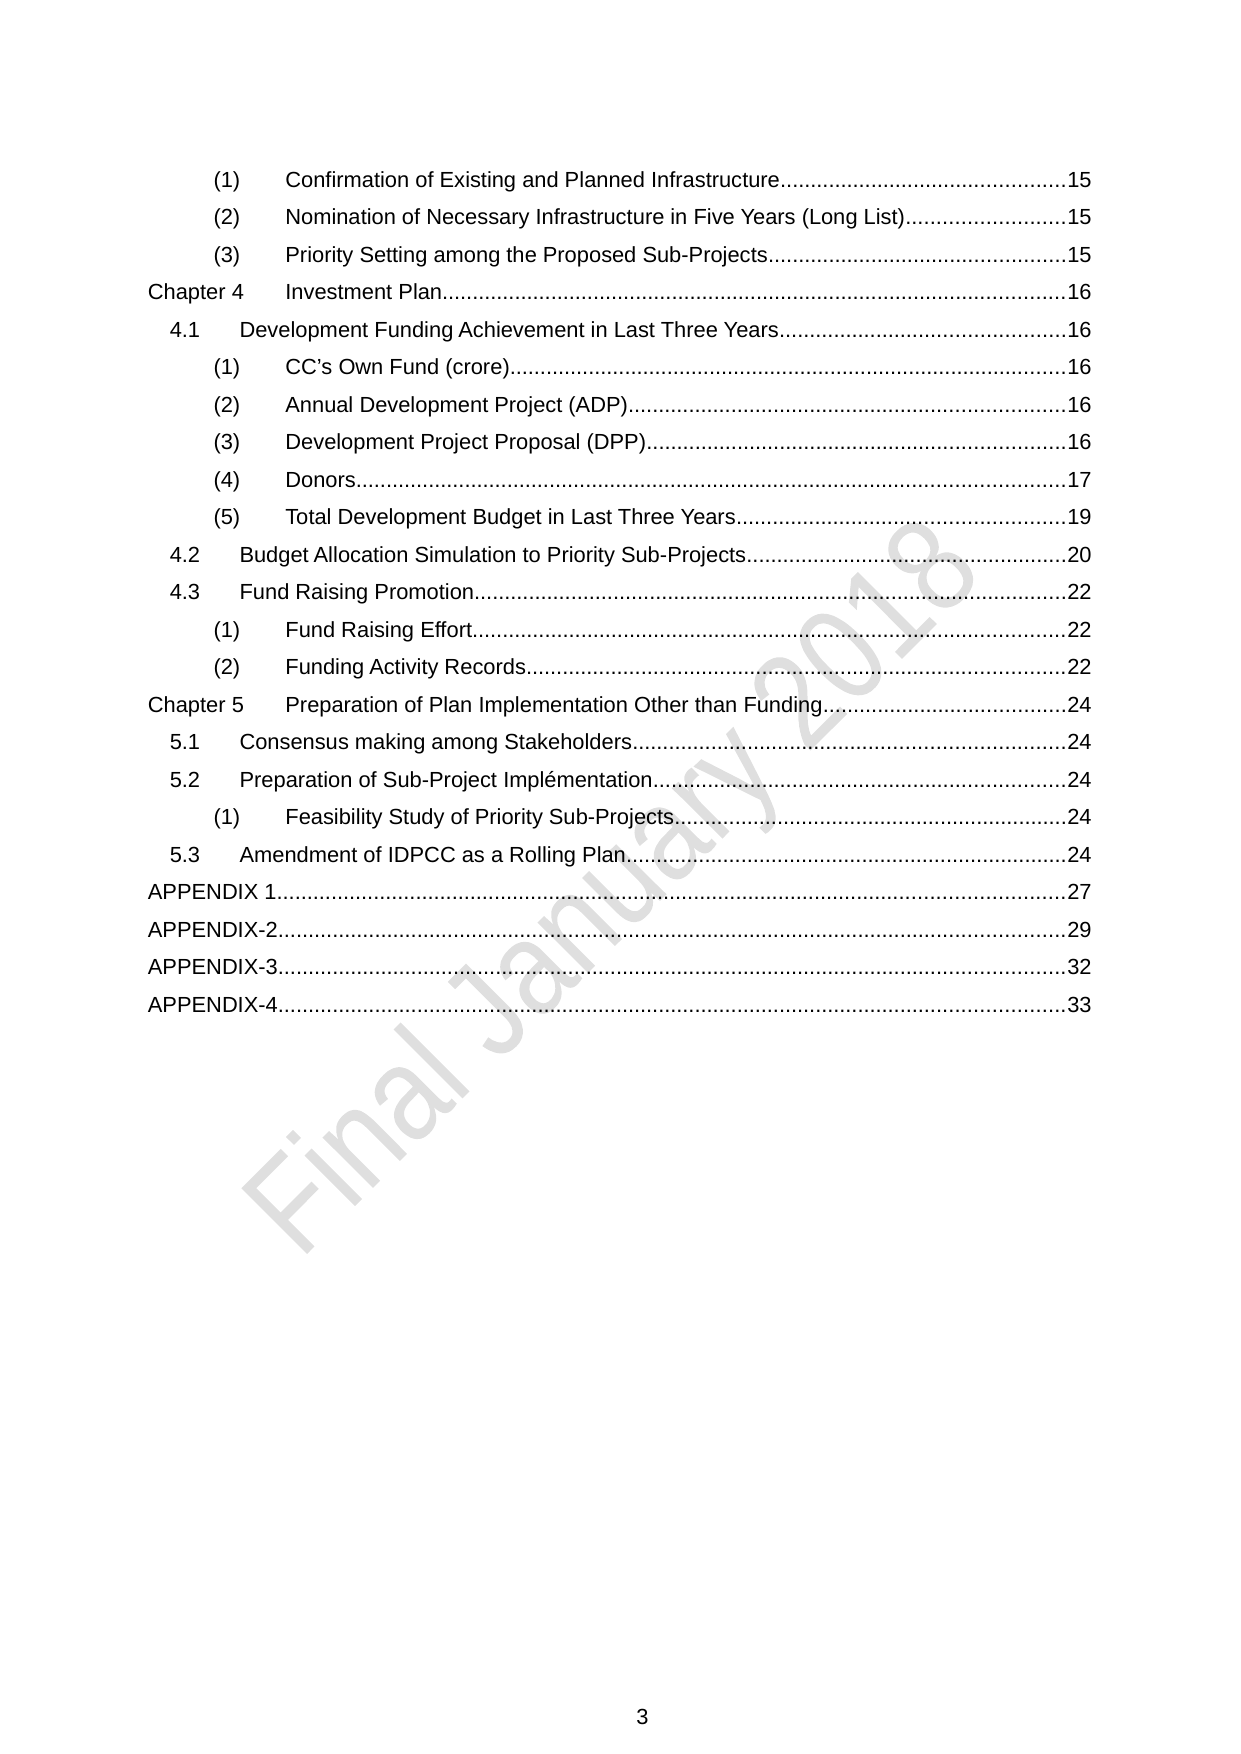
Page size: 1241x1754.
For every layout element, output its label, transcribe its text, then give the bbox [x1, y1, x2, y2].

text (1) CC’s Own Fund (crore) 16 [213, 348, 1092, 386]
text (4) Donors 17 [213, 461, 1092, 498]
text 4.3 Fund Raising Promotion 22 [169, 573, 1092, 611]
text 5.2 Preparation of Sub-Project Implémentation 24 [169, 761, 1092, 798]
text (1) Fund Raising Effort 22 [213, 611, 1092, 648]
text Chapter 4 Investment Plan 16 [148, 273, 1092, 311]
text 5.3 Amendment of IDPCC as a Rolling Plan 24 [169, 836, 1092, 873]
text Chapter 5 Preparation of Plan Implementation Other than Funding 24 [148, 686, 1092, 723]
text APPENDIX 1 27 [148, 873, 1092, 911]
text APPENDIX-3 32 [148, 948, 1092, 986]
text 4.1 Development Funding Achievement in Last Three Years 16 [169, 311, 1092, 348]
text (5) Total Development Budget in Last Three Years 19 [213, 498, 1092, 536]
text (1) Confirmation of Existing and Planned Infrastructure 15 [213, 161, 1092, 198]
text (3) Priority Setting among the Proposed Sub-Projects 15 [213, 236, 1092, 273]
text APPENDIX-2 29 [148, 911, 1092, 948]
text 4.2 Budget Allocation Simulation to Priority Sub-Projects 20 [169, 536, 1092, 573]
text 5.1 Consensus making among Stakeholders 24 [169, 723, 1092, 761]
text APPENDIX-4 33 [148, 986, 1092, 1023]
text (2) Nomination of Necessary Infrastructure in Five Years (Long List) 15 [213, 198, 1092, 236]
text (2) Annual Development Project (ADP) 16 [213, 386, 1092, 423]
text (1) Feasibility Study of Priority Sub-Projects 24 [213, 798, 1092, 836]
text (3) Development Project Proposal (DPP) 16 [213, 423, 1092, 461]
text (2) Funding Activity Records 22 [213, 648, 1092, 686]
